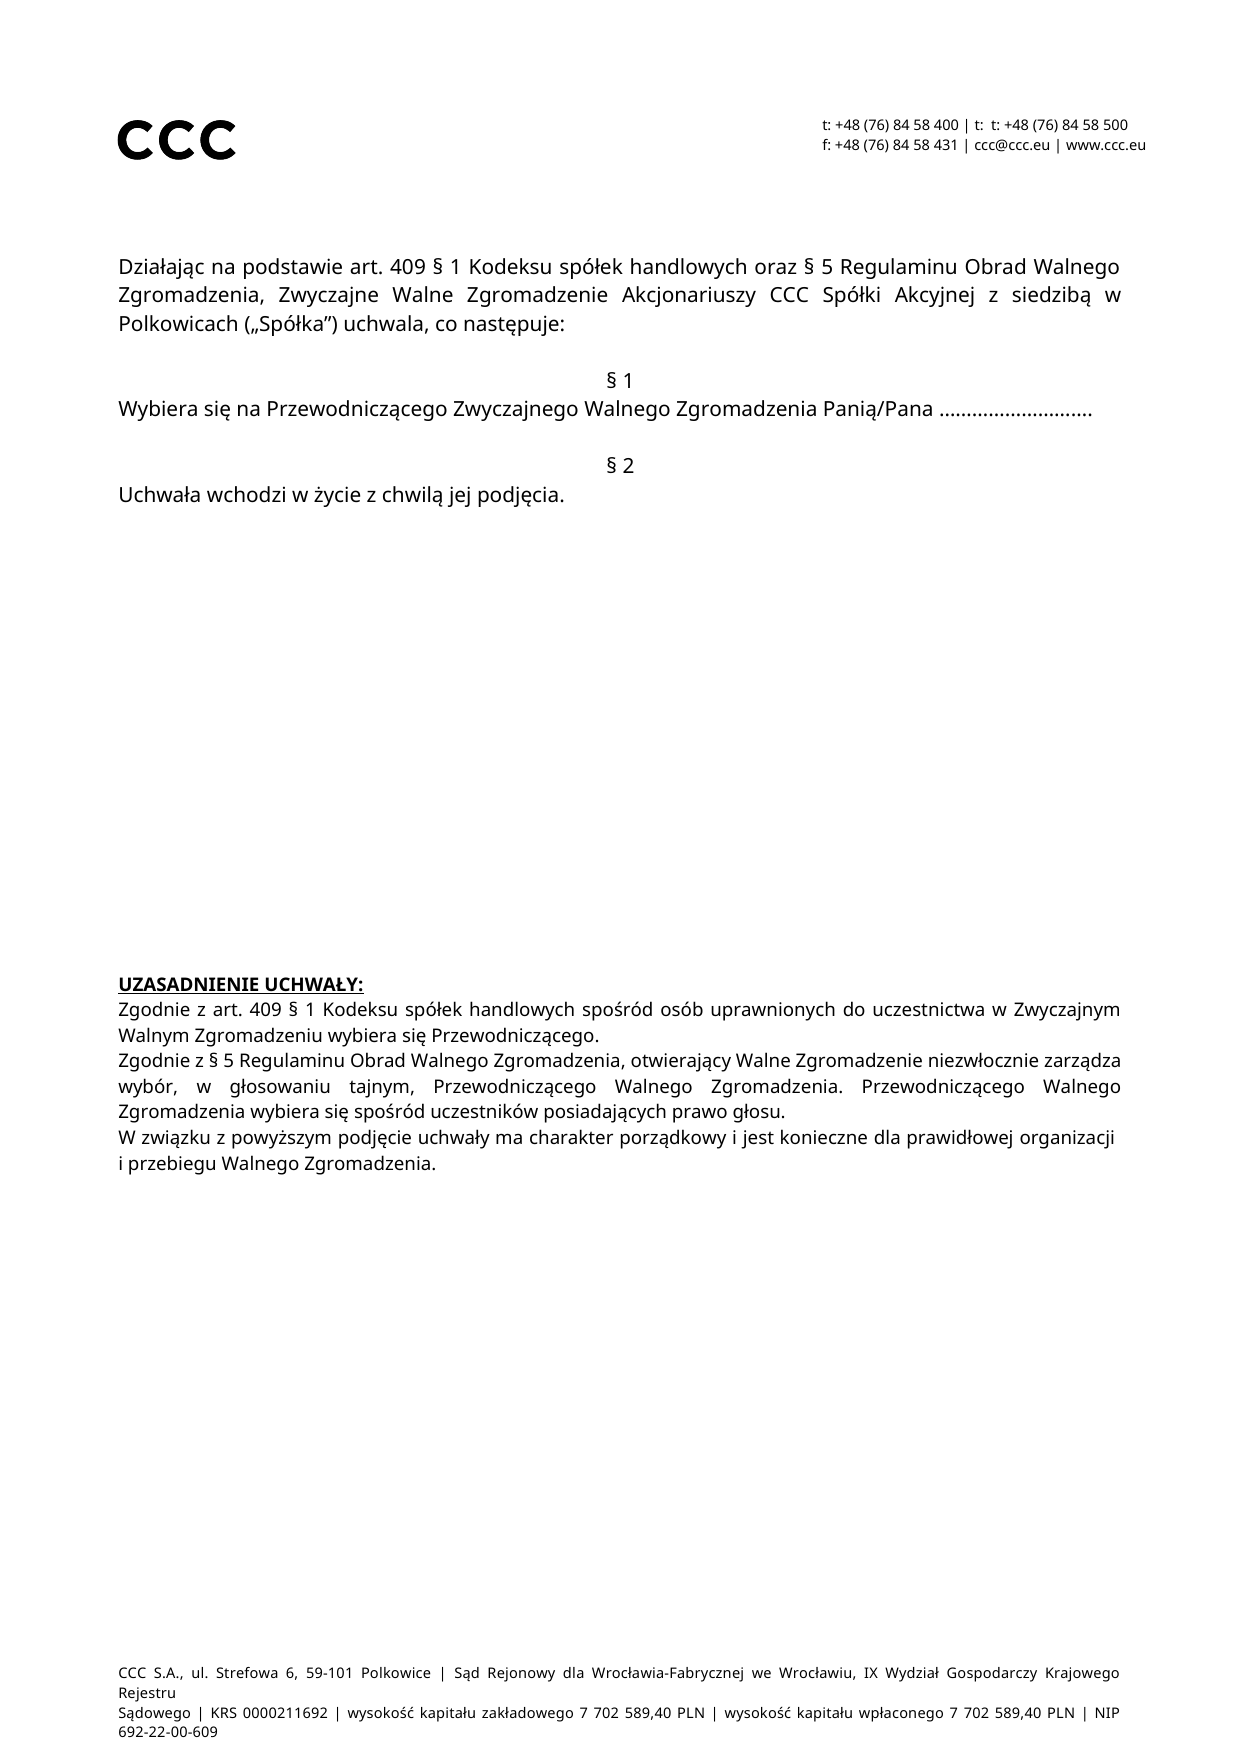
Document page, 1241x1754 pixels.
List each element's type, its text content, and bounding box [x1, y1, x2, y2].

text Zgodnie z art. 409 § 1 Kodeksu spółek handlowych spośród osób uprawnionych do uczestnictwa w Zwyczajnym Walnym Zgromadzeniu wybiera się Przewodniczącego. [118, 997, 1122, 1048]
text Działając na podstawie art. 409 § 1 Kodeksu spółek handlowych oraz § 5 Regulaminu Obrad Walnego Zgromadzenia, Zwyczajne Walne Zgromadzenie Akcjonariuszy CCC Spółki Akcyjnej z siedzibą w Polkowicach („Spółka”) uchwala, co następuje: [118, 252, 1122, 337]
text § 2 [118, 451, 1122, 480]
text Wybiera się na Przewodniczącego Zwyczajnego Walnego Zgromadzenia Panią/Pana ………………………. [118, 394, 1122, 423]
text § 1 [118, 366, 1122, 394]
picture [0, 2, 1241, 252]
text W związku z powyższym podjęcie uchwały ma charakter porządkowy i jest konieczne dla prawidłowej organizacji i przebiegu Walnego Zgromadzenia. [118, 1124, 1122, 1175]
text UZASADNIENIE UCHWAŁY: [118, 971, 1122, 997]
text Uchwała wchodzi w życie z chwilą jej podjęcia. [118, 480, 1122, 508]
text Zgodnie z § 5 Regulaminu Obrad Walnego Zgromadzenia, otwierający Walne Zgromadzenie niezwłocznie zarządza wybór, w głosowaniu tajnym, Przewodniczącego Walnego Zgromadzenia. Przewodniczącego Walnego Zgromadzenia wybiera się spośród uczestników posiadających prawo głosu. [118, 1048, 1122, 1124]
